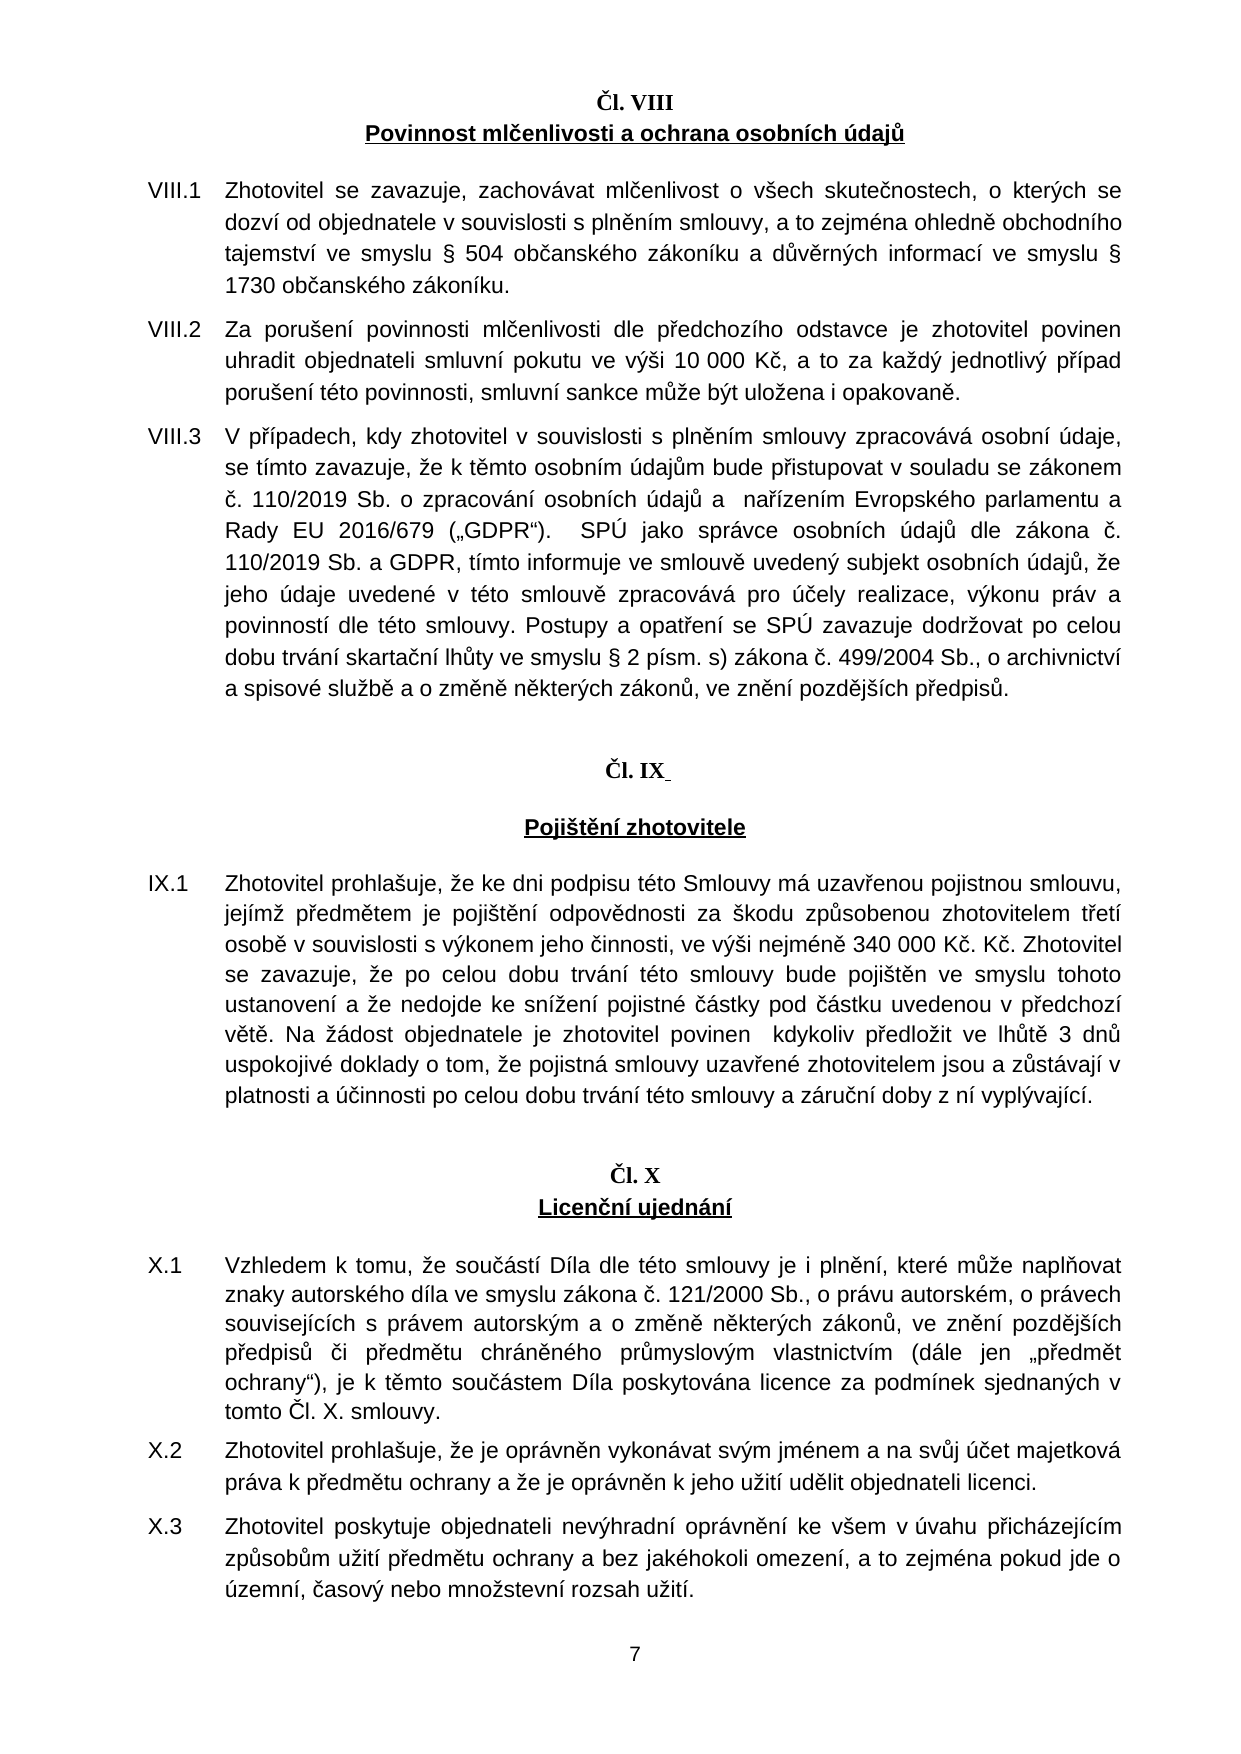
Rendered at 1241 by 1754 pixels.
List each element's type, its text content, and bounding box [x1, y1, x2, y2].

list Za porušení povinnosti mlčenlivosti dle předchozího odstavce je zhotovitel povinen uhradit objednateli smluvní pokutu ve výši 10 000 Kč, a to za každý jednotlivý případ porušení této povinnosti, smluvní sankce může být uložena i opakovaně. [148, 316, 1122, 405]
list Zhotovitel prohlašuje, že je oprávněn vykonávat svým jménem a na svůj účet majetková práva k předmětu ochrany a že je oprávněn k jeho užití udělit objednateli licenci. [148, 1437, 1122, 1495]
list Zhotovitel prohlašuje, že ke dni podpisu této Smlouvy má uzavřenou pojistnou smlouvu, jejímž předmětem je pojištění odpovědnosti za škodu způsobenou zhotovitelem třetí osobě v souvislosti s výkonem jeho činnosti, ve výši nejméně 340 000 Kč. Kč. Zhotovitel se zavazuje, že po celou dobu trvání této smlouvy bude pojištěn ve smyslu tohoto ustanovení a že nedojde ke snížení pojistné částky pod částku uvedenou v předchozí větě. Na žádost objednatele je zhotovitel povinen kdykoliv předložit ve lhůtě 3 dnů uspokojivé doklady o tom, že pojistná smlouvy uzavřené zhotovitelem jsou a zůstávají v platnosti a účinnosti po celou dobu trvání této smlouvy a záruční doby z ní vyplývající. [148, 870, 1122, 1108]
list Zhotovitel poskytuje objednateli nevýhradní oprávnění ke všem v úvahu přicházejícím způsobům užití předmětu ochrany a bez jakéhokoli omezení, a to zejména pokud jde o územní, časový nebo množstevní rozsah užití. [148, 1513, 1122, 1603]
list V případech, kdy zhotovitel v souvislosti s plněním smlouvy zpracovává osobní údaje, se tímto zavazuje, že k těmto osobním údajům bude přistupovat v souladu se zákonem č. 110/2019 Sb. o zpracování osobních údajů a nařízením Evropského parlamentu a Rady EU 2016/679 („GDPR“). SPÚ jako správce osobních údajů dle zákona č. 110/2019 Sb. a GDPR, tímto informuje ve smlouvě uvedený subjekt osobních údajů, že jeho údaje uvedené v této smlouvě zpracovává pro účely realizace, výkonu práv a povinností dle této smlouvy. Postupy a opatření se SPÚ zavazuje dodržovat po celou dobu trvání skartační lhůty ve smyslu § 2 písm. s) zákona č. 499/2004 Sb., o archivnictví a spisové službě a o změně některých zákonů, ve znění pozdějších předpisů. [148, 423, 1122, 702]
text Povinnost mlčenlivosti a ochrana osobních údajů [148, 89, 1122, 147]
list Zhotovitel se zavazuje, zachovávat mlčenlivost o všech skutečnostech, o kterých se dozví od objednatele v souvislosti s plněním smlouvy, a to zejména ohledně obchodního tajemství ve smyslu § 504 občanského zákoníku a důvěrných informací ve smyslu § 1730 občanského zákoníku. [148, 177, 1122, 298]
text Licenční ujednání [148, 1162, 1122, 1220]
list Vzhledem k tomu, že součástí Díla dle této smlouvy je i plnění, které může naplňovat znaky autorského díla ve smyslu zákona č. 121/2000 Sb., o právu autorském, o právech souvisejících s právem autorským a o změně některých zákonů, ve znění pozdějších předpisů či předmětu chráněného průmyslovým vlastnictvím (dále jen „předmět ochrany“), je k těmto součástem Díla poskytována licence za podmínek sjednaných v tomto Čl. X. smlouvy. [148, 1250, 1122, 1425]
list Pojištění zhotovitele [148, 813, 1122, 840]
